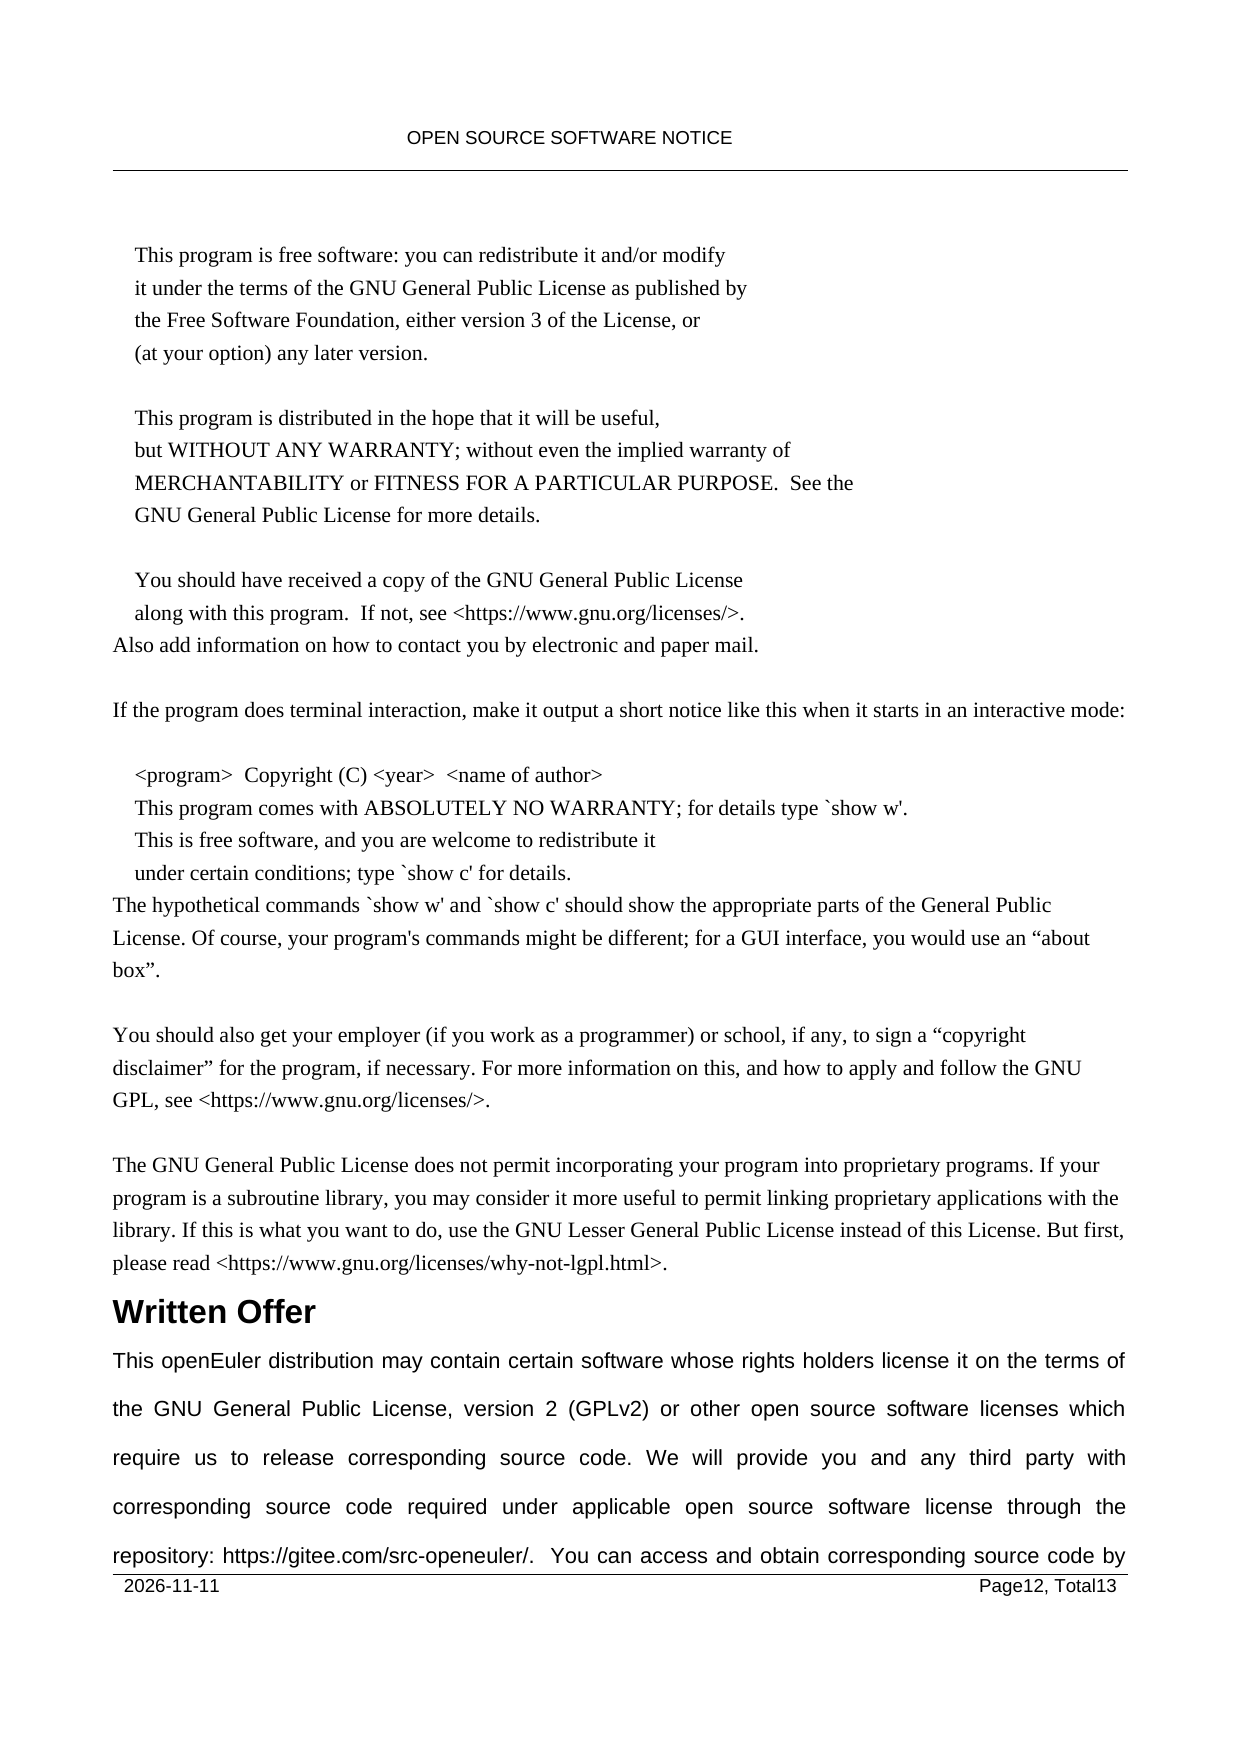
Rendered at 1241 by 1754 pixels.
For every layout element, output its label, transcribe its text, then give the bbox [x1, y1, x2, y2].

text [112, 206, 1128, 1279]
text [112, 1344, 1128, 1571]
text Written Offer [112, 1279, 1128, 1344]
